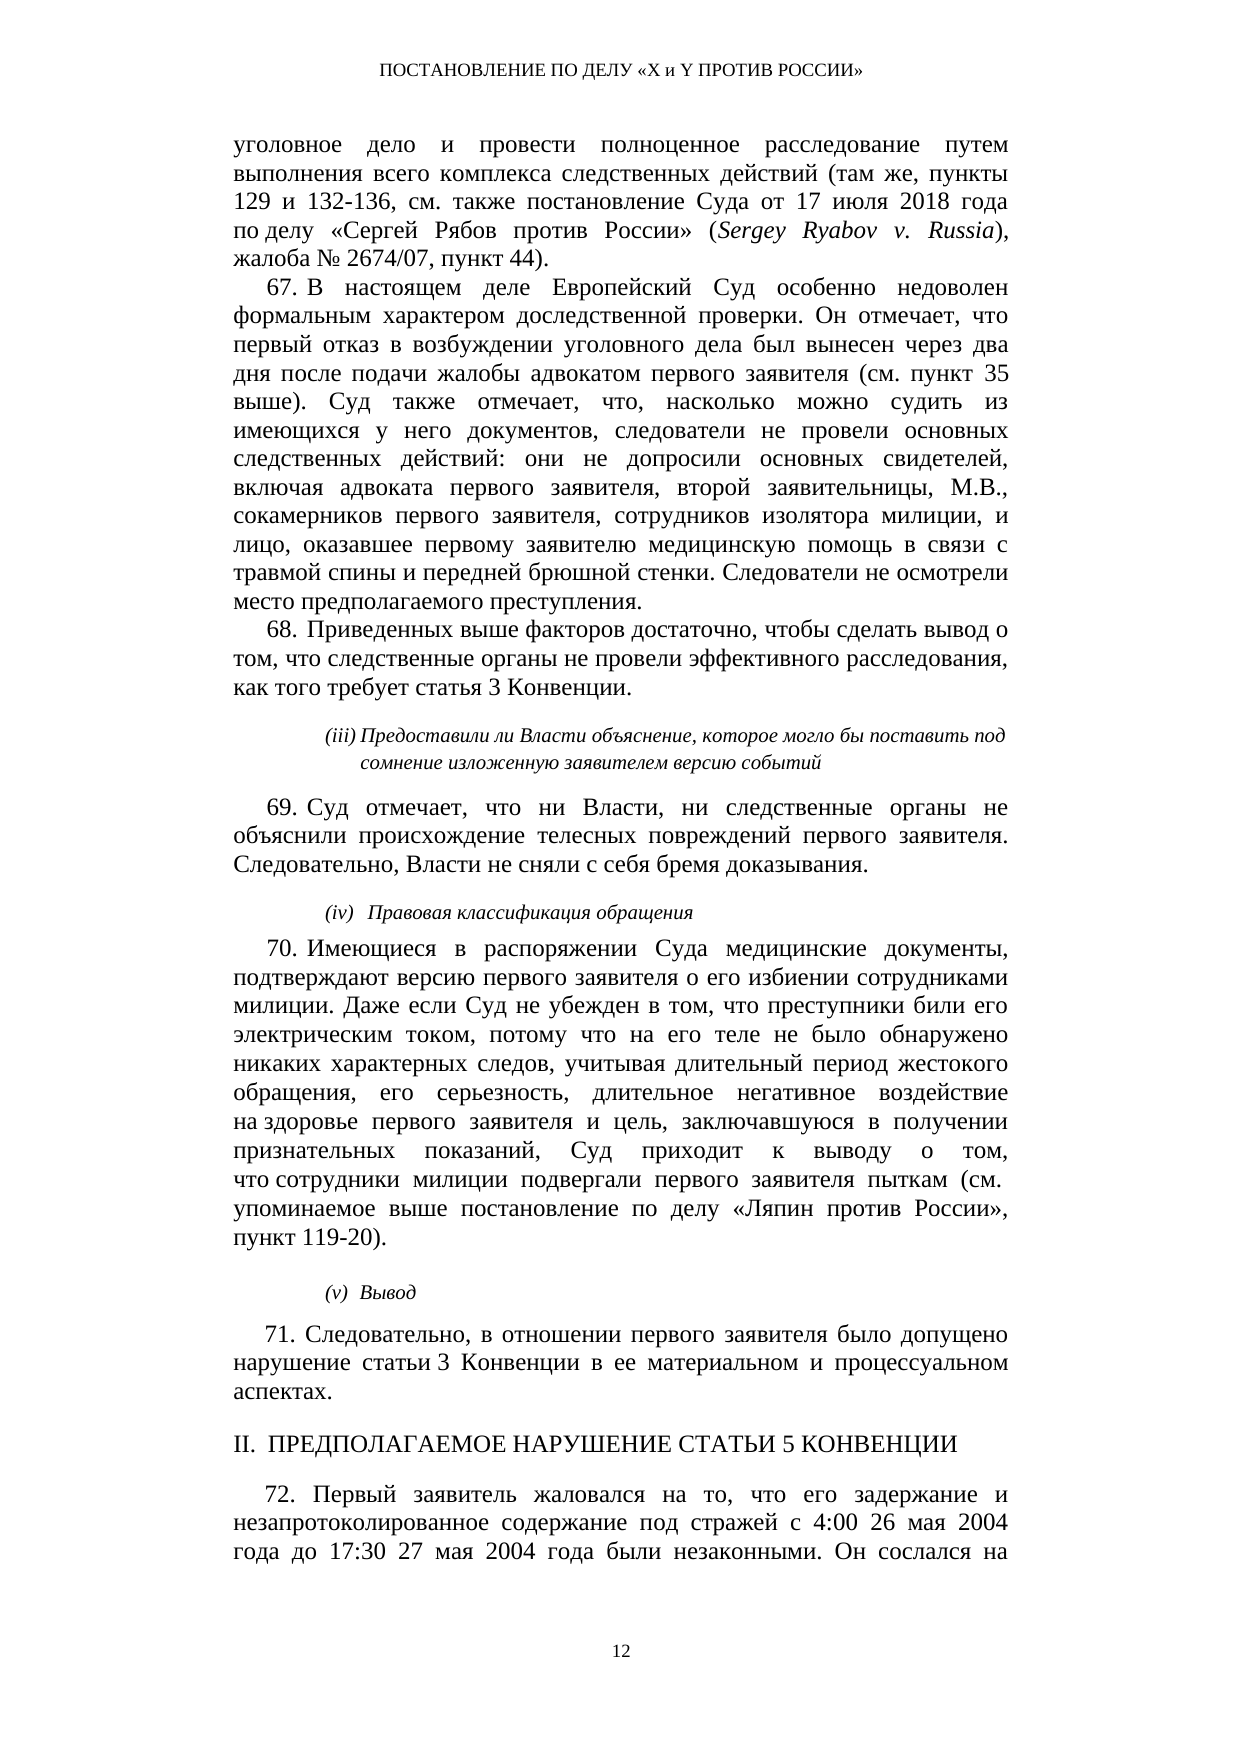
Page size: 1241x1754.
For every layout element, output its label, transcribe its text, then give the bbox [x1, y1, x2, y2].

text 69. Суд отмечает, что ни Власти, ни следственные органы не объяснили происхождение телесных повреждений первого заявителя. Следовательно, Власти не сняли с себя бремя доказывания. [233, 792, 1009, 878]
text (iii) Предоставили ли Власти объяснение, которое могло бы поставить под сомнение изложенную заявителем версию событий [325, 721, 1009, 774]
text (iv) Правовая классификация обращения [325, 903, 1009, 923]
text 68. Приведенных выше факторов достаточно, чтобы сделать вывод о том, что следственные органы не провели эффективного расследования, как того требует статья 3 Конвенции. [233, 615, 1009, 701]
text 67. В настоящем деле Европейский Суд особенно недоволен формальным характером доследственной проверки. Он отмечает, что первый отказ в возбуждении уголовного дела был вынесен через два дня после подачи жалобы адвокатом первого заявителя (см. пункт 35 выше). Суд также отмечает, что, насколько можно судить из имеющихся у него документов, следователи не провели основных следственных действий: они не допросили основных свидетелей, включая адвоката первого заявителя, второй заявительницы, М.В., сокамерников первого заявителя, сотрудников изолятора милиции, и лицо, оказавшее первому заявителю медицинскую помощь в связи с травмой спины и передней брюшной стенки. Следователи не осмотрели место предполагаемого преступления. [233, 272, 1009, 615]
text 71. Следовательно, в отношении первого заявителя было допущено нарушение статьи 3 Конвенции в ее материальном и процессуальном аспектах. [233, 1319, 1009, 1405]
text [233, 1479, 1009, 1565]
text II. ПРЕДПОЛАГАЕМОЕ НАРУШЕНИЕ СТАТЬИ 5 КОНВЕНЦИИ [233, 1433, 1009, 1458]
text (v) Вывод [325, 1283, 1009, 1304]
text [233, 130, 1009, 272]
text 70. Имеющиеся в распоряжении Суда медицинские документы, подтверждают версию первого заявителя о его избиении сотрудниками милиции. Даже если Суд не убежден в том, что преступники били его электрическим током, потому что на его теле не было обнаружено никаких характерных следов, учитывая длительный период жестокого обращения, его серьезность, длительное негативное воздействие на здоровье первого заявителя и цель, заключавшуюся в получении признательных показаний, Суд приходит к выводу о том, что сотрудники милиции подвергали первого заявителя пыткам (см. упоминаемое выше постановление по делу «Ляпин против России», пункт 119-20). [233, 933, 1009, 1251]
